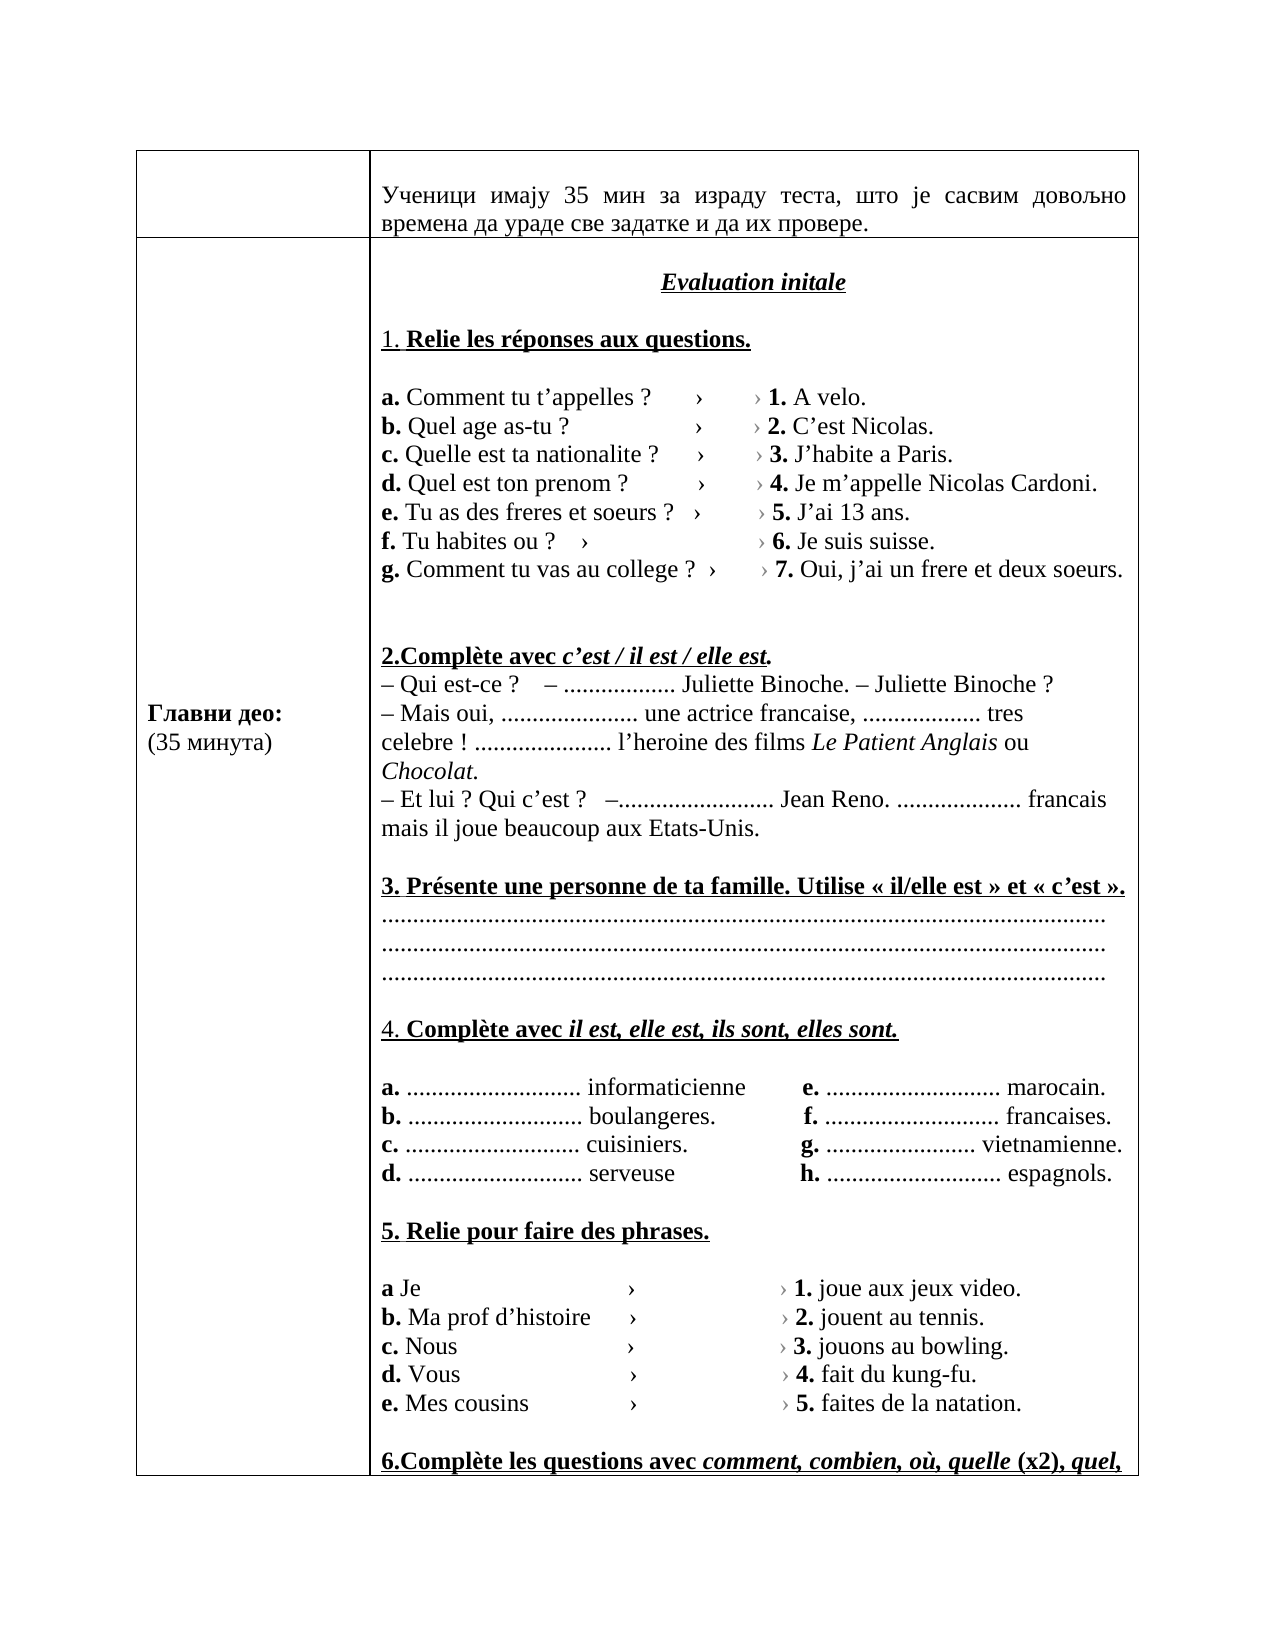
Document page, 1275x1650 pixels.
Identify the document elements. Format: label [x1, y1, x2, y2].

table_cell [137, 238, 369, 1474]
table_cell [371, 151, 1138, 237]
table_cell [137, 151, 369, 237]
table_cell [371, 238, 1138, 1474]
